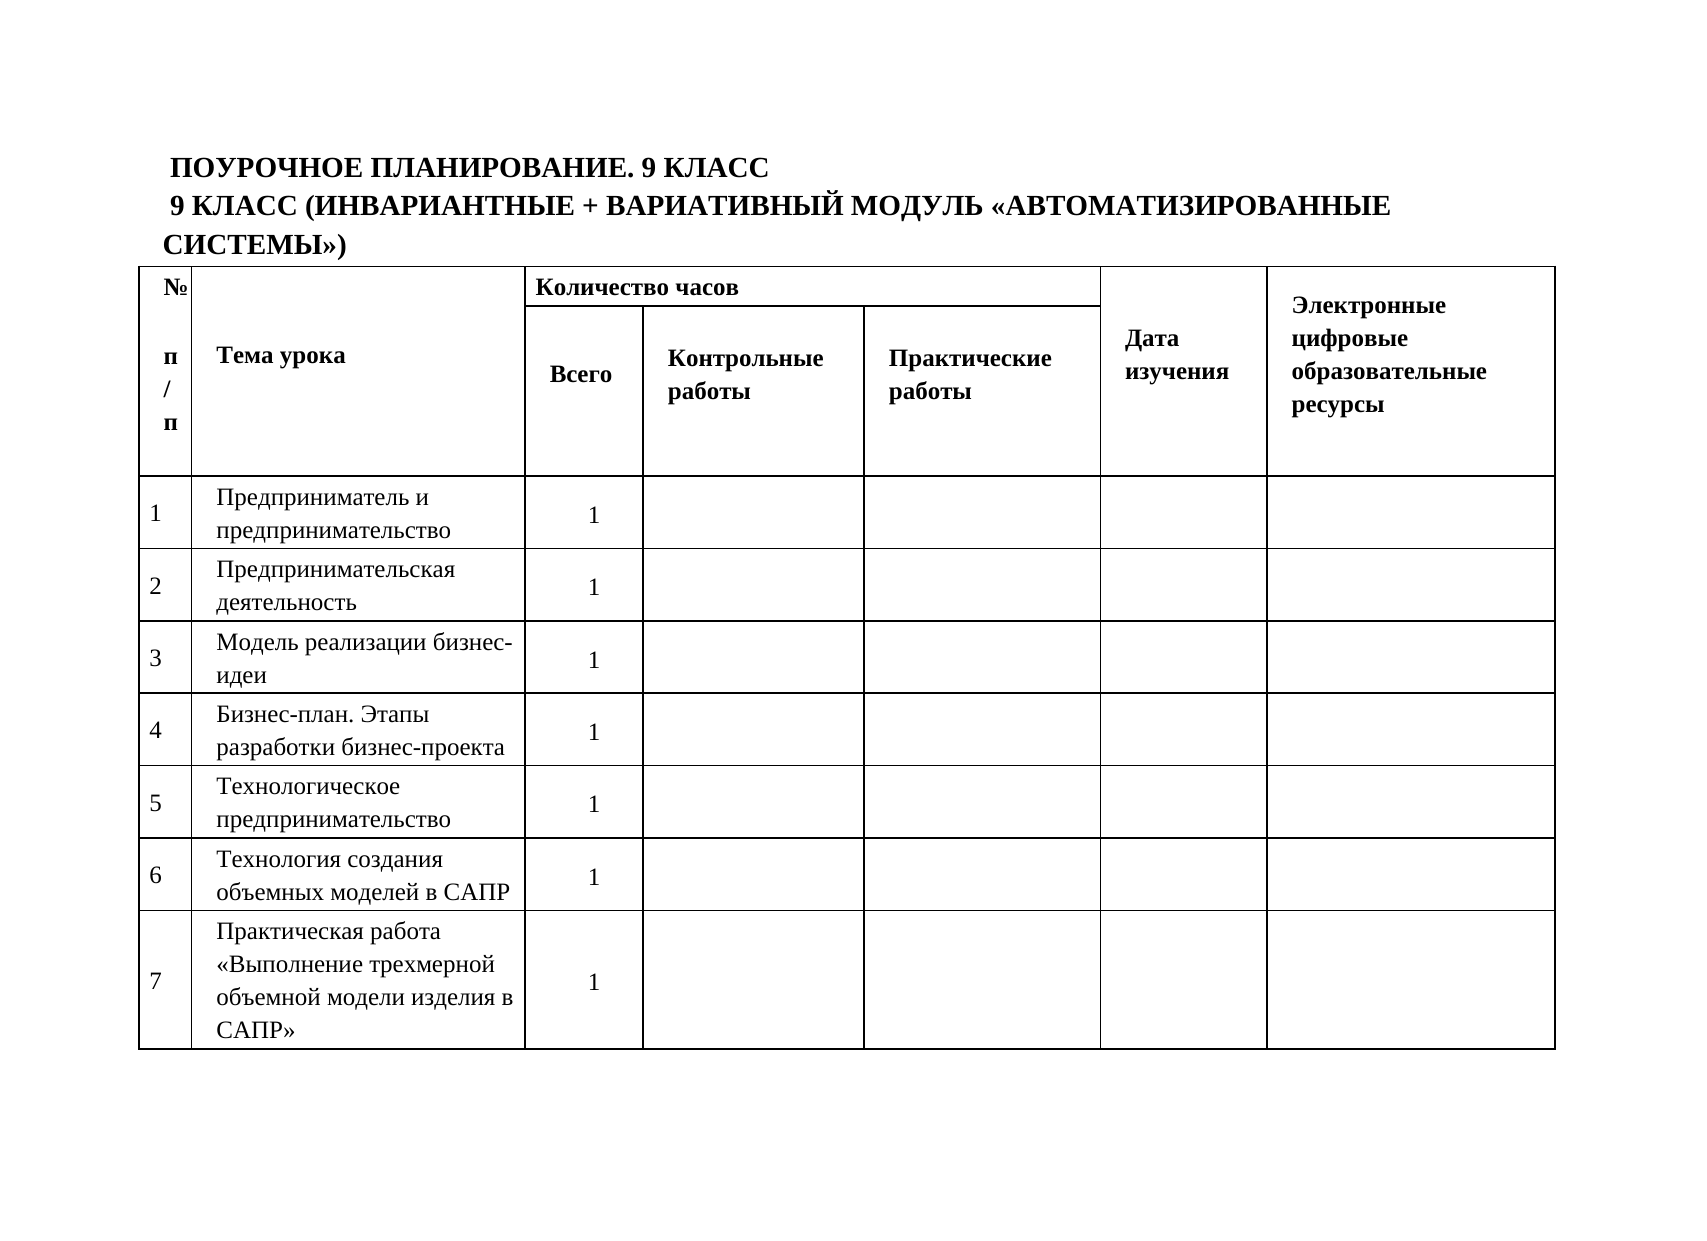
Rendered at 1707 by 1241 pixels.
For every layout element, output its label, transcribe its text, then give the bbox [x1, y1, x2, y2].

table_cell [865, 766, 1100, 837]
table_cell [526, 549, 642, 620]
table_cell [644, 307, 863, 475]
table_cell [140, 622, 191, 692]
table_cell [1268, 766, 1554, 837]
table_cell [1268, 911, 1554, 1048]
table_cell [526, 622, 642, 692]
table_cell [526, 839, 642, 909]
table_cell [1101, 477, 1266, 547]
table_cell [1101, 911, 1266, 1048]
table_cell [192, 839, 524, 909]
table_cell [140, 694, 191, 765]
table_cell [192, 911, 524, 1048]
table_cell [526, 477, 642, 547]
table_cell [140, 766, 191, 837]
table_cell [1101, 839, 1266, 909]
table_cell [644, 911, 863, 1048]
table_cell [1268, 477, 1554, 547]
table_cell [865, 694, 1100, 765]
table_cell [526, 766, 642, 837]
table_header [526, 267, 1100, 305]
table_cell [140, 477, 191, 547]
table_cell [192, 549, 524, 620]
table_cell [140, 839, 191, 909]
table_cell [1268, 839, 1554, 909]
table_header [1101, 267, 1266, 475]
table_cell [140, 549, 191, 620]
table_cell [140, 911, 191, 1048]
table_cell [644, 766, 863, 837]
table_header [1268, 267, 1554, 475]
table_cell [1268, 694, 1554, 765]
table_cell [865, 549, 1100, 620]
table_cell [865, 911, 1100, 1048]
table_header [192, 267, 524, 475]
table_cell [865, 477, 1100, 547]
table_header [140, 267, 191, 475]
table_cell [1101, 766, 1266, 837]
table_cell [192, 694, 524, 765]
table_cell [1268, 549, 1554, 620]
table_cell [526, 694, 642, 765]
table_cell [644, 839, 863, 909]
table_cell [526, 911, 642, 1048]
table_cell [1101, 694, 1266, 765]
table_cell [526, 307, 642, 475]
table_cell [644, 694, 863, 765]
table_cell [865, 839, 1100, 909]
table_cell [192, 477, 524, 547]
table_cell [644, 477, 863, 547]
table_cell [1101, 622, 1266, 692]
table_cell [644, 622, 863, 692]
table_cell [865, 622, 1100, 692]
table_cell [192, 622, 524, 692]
text 9 КЛАСС (ИНВАРИАНТНЫЕ + ВАРИАТИВНЫЙ МОДУЛЬ «АВТОМАТИЗИРОВАННЫЕ СИСТЕМЫ») [162, 188, 1557, 261]
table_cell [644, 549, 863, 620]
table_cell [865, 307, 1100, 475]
text ПОУРОЧНОЕ ПЛАНИРОВАНИЕ. 9 КЛАСС [162, 150, 1557, 183]
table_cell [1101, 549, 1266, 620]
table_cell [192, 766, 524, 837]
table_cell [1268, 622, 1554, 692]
